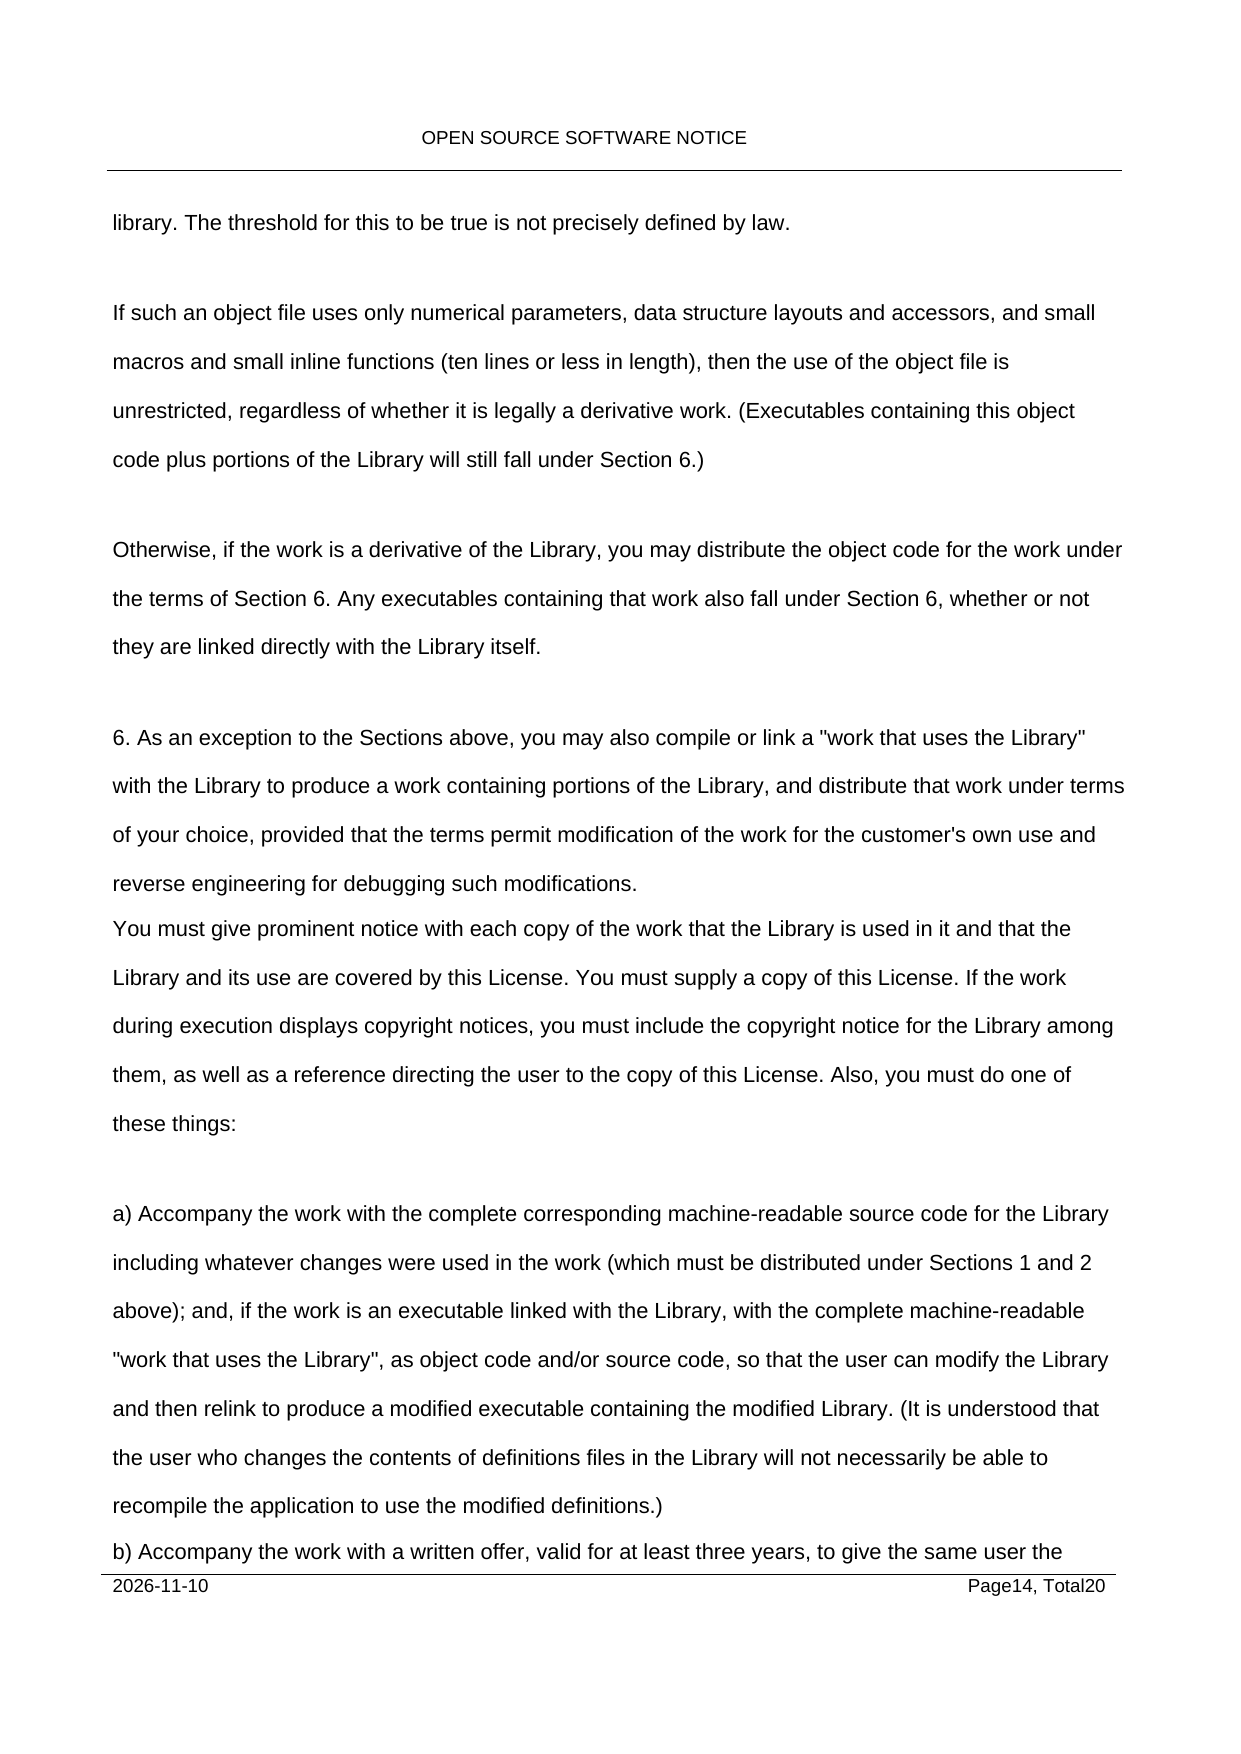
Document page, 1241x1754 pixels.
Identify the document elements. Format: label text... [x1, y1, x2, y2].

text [112, 1535, 1128, 1567]
text If such an object file uses only numerical parameters, data structure layouts and accessors, and small macros and small inline functions (ten lines or less in length), then the use of the object file is unrestricted, regardless of whether it is legally a derivative work. (Executables containing this object code plus portions of the Library will still fall under Section 6.) [112, 297, 1128, 475]
text 6. As an exception to the Sections above, you may also compile or link a "work that uses the Library" with the Library to produce a work containing portions of the Library, and distribute that work under terms of your choice, provided that the terms permit modification of the work for the customer's own use and reverse engineering for debugging such modifications. [112, 721, 1128, 899]
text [112, 206, 1128, 239]
text Otherwise, if the work is a derivative of the Library, you may distribute the object code for the work under the terms of Section 6. Any executables containing that work also fall under Section 6, whether or not they are linked directly with the Library itself. [112, 533, 1128, 663]
text You must give prominent notice with each copy of the work that the Library is used in it and that the Library and its use are covered by this License. You must supply a copy of this License. If the work during execution displays copyright notices, you must include the copyright notice for the Library among them, as well as a reference directing the user to the copy of this License. Also, you must do one of these things: [112, 912, 1128, 1139]
text a) Accompany the work with the complete corresponding machine-readable source code for the Library including whatever changes were used in the work (which must be distributed under Sections 1 and 2 above); and, if the work is an executable linked with the Library, with the complete machine-readable "work that uses the Library", as object code and/or source code, so that the user can modify the Library and then relink to produce a modified executable containing the modified Library. (It is understood that the user who changes the contents of definitions files in the Library will not necessarily be able to recompile the application to use the modified definitions.) [112, 1197, 1128, 1522]
